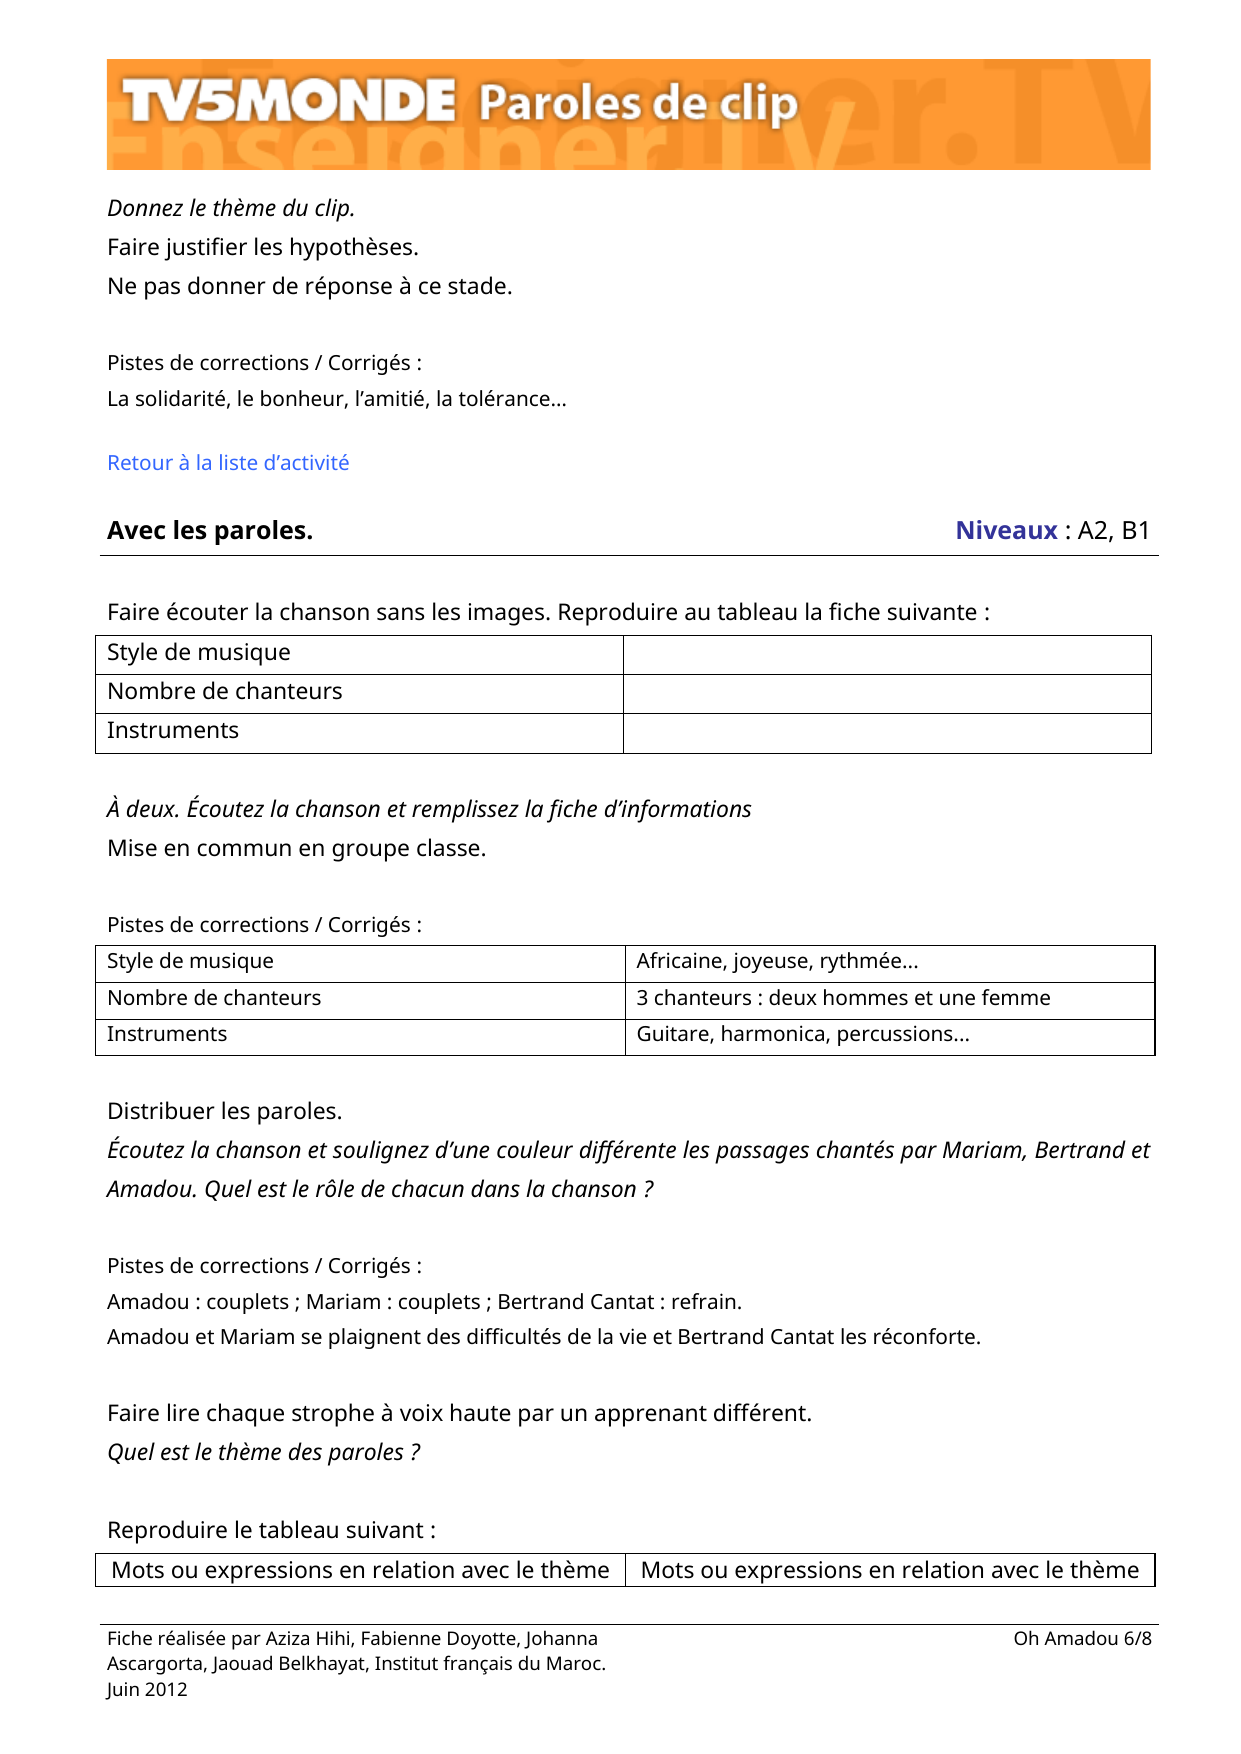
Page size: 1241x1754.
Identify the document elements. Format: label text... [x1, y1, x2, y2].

text Ne pas donner de réponse à ce stade. [107, 270, 1152, 301]
text Faire lire chaque strophe à voix haute par un apprenant différent. [107, 1397, 1152, 1428]
text Distribuer les paroles. [107, 1095, 1152, 1126]
table_cell Nombre de chanteurs [96, 675, 623, 713]
table_header Mots ou expressions en relation avec le thème du bonheur. (antonymes) [626, 1554, 1154, 1586]
table_cell Instruments [96, 714, 623, 753]
text Amadou : couplets ; Mariam : couplets ; Bertrand Cantat : refrain. [107, 1287, 1152, 1315]
table_cell Instruments [96, 1020, 625, 1055]
table_header Niveaux : A2, B1 [860, 512, 1159, 555]
text Pistes de corrections / Corrigés : [107, 1251, 1152, 1280]
table_header Avec les paroles. [100, 512, 859, 555]
text Amadou et Mariam se plaignent des difficultés de la vie et Bertrand Cantat les réconforte. [107, 1322, 1152, 1351]
text Quel est le thème des paroles ? [107, 1436, 1152, 1467]
picture [106, 59, 1151, 170]
list Retour à la liste d’activité [107, 448, 1152, 476]
table_cell Guitare, harmonica, percussions... [626, 1020, 1154, 1055]
text Faire écouter la chanson sans les images. Reproduire au tableau la fiche suivante : [107, 595, 1152, 627]
table_header Mots ou expressions en relation avec le thème des difficultés de la vie. [96, 1554, 625, 1586]
text Faire justifier les hypothèses. [107, 231, 1152, 262]
table_cell [624, 714, 1151, 753]
text Pistes de corrections / Corrigés : [107, 910, 1152, 938]
table_cell 3 chanteurs : deux hommes et une femme [626, 983, 1154, 1018]
table_header Style de musique [96, 636, 623, 674]
text Donnez le thème du clip. [107, 192, 1152, 223]
text La solidarité, le bonheur, l’amitié, la tolérance… [107, 384, 1152, 412]
text Mise en commun en groupe classe. [107, 832, 1152, 863]
table_cell [624, 675, 1151, 713]
text Reproduire le tableau suivant : [107, 1514, 1152, 1546]
table_cell Nombre de chanteurs [96, 983, 625, 1018]
text Écoutez la chanson et soulignez d’une couleur différente les passages chantés par Mariam, Bertrand et Amadou. Quel est le rôle de chacun dans la chanson ? [107, 1134, 1152, 1204]
table_header Africaine, joyeuse, rythmée... [626, 946, 1154, 982]
text Pistes de corrections / Corrigés : [107, 348, 1152, 377]
text À deux. Écoutez la chanson et remplissez la fiche d’informations [107, 793, 1152, 824]
table_header Style de musique [96, 946, 625, 982]
table_header [624, 636, 1151, 674]
